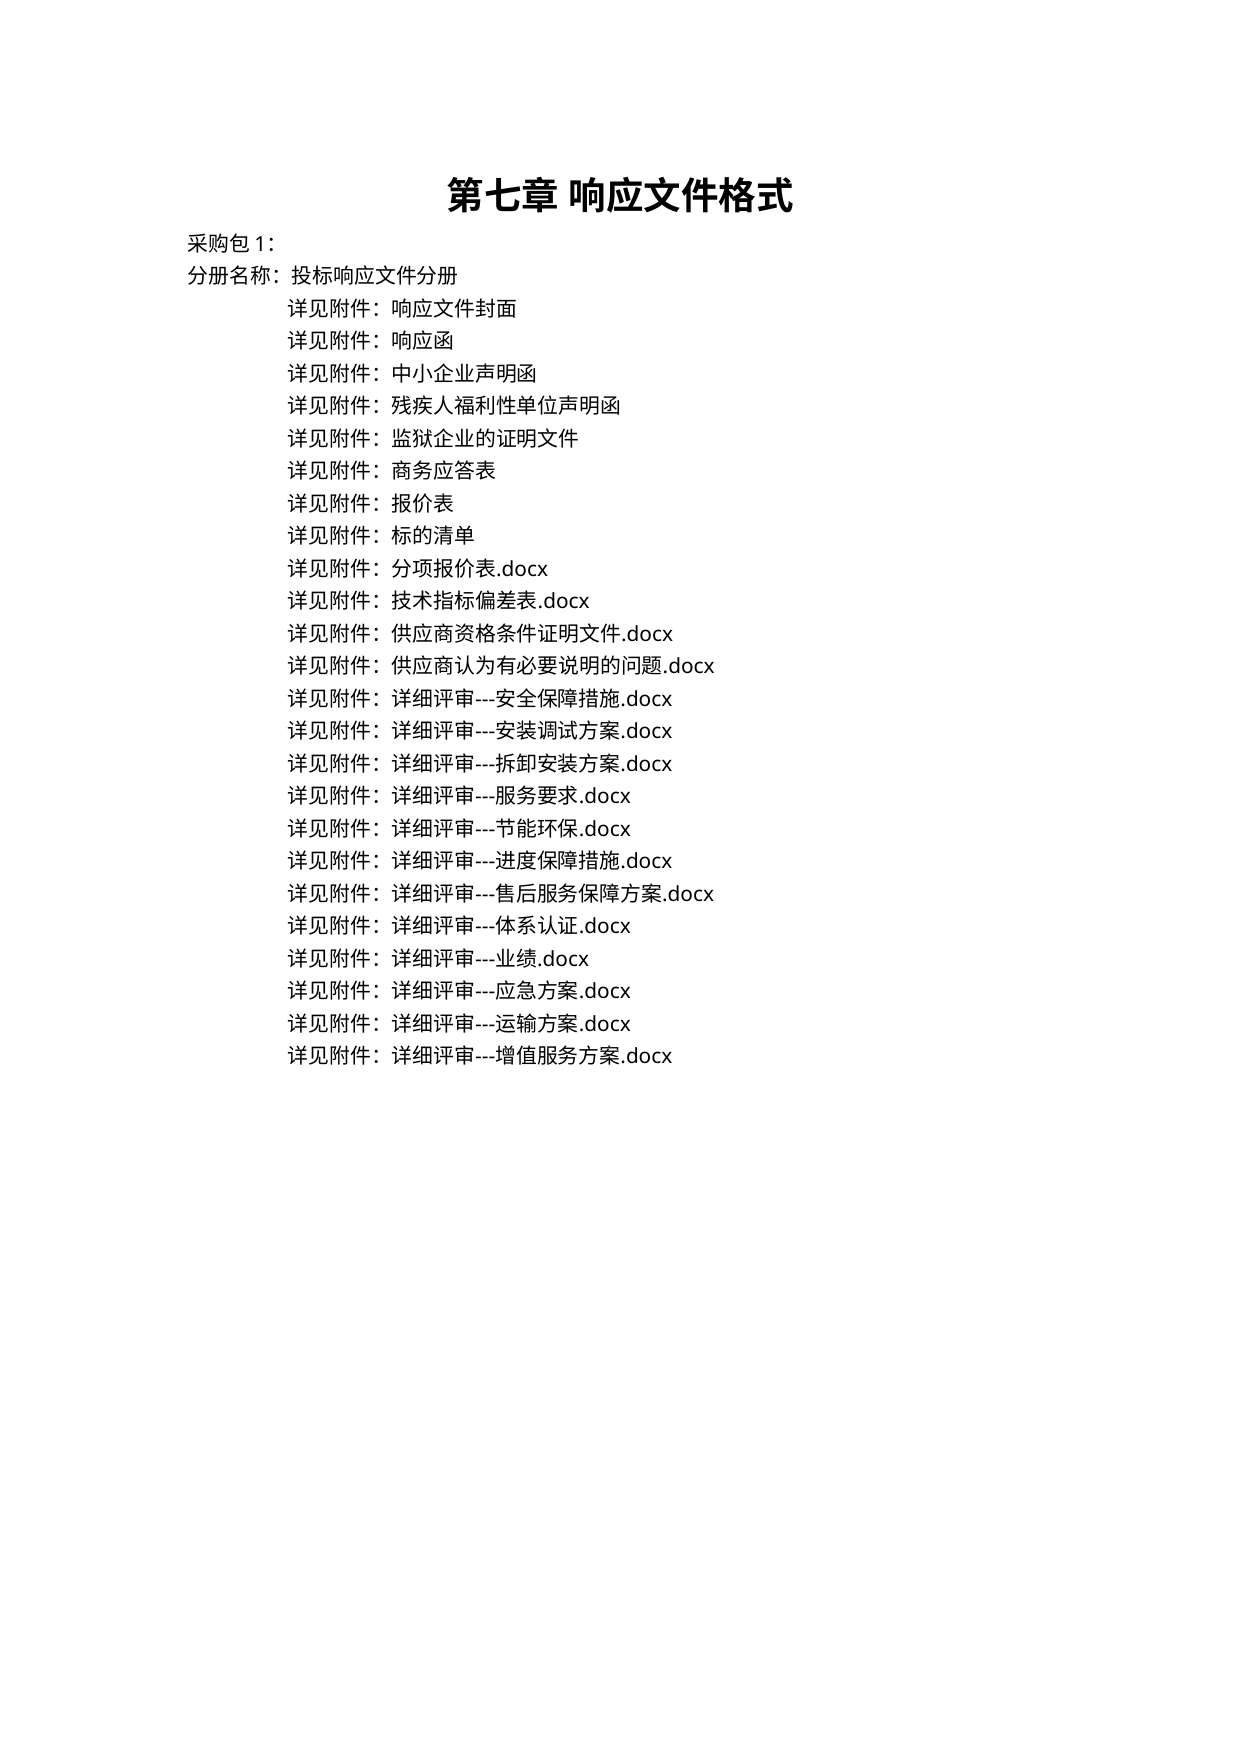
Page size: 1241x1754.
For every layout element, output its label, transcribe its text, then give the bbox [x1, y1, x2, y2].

text 详见附件：详细评审---节能环保.docx [187, 812, 1053, 844]
text 详见附件：详细评审---售后服务保障方案.docx [187, 877, 1053, 909]
text 详见附件：详细评审---拆卸安装方案.docx [187, 747, 1053, 779]
text 详见附件：详细评审---服务要求.docx [187, 779, 1053, 812]
text 详见附件：详细评审---安全保障措施.docx [187, 682, 1053, 714]
text 详见附件：详细评审---运输方案.docx [187, 1007, 1053, 1039]
text 详见附件：详细评审---体系认证.docx [187, 909, 1053, 942]
text 详见附件：商务应答表 [187, 454, 1053, 487]
text 详见附件：报价表 [187, 487, 1053, 519]
text 详见附件：详细评审---增值服务方案.docx [187, 1039, 1053, 1072]
text 详见附件：供应商资格条件证明文件.docx [187, 617, 1053, 649]
text 第七章 响应文件格式 [187, 162, 1053, 227]
text 详见附件：详细评审---业绩.docx [187, 942, 1053, 974]
text 分册名称：投标响应文件分册 [187, 259, 1053, 292]
text 详见附件：供应商认为有必要说明的问题.docx [187, 649, 1053, 682]
text 详见附件：响应文件封面 [187, 292, 1053, 324]
text 详见附件：分项报价表.docx [187, 552, 1053, 584]
text 详见附件：监狱企业的证明文件 [187, 422, 1053, 454]
text 详见附件：详细评审---安装调试方案.docx [187, 714, 1053, 747]
text 详见附件：详细评审---进度保障措施.docx [187, 844, 1053, 877]
text 采购包1： [187, 227, 1053, 259]
text 详见附件：详细评审---应急方案.docx [187, 974, 1053, 1007]
text 详见附件：响应函 [187, 324, 1053, 357]
text 详见附件：标的清单 [187, 519, 1053, 552]
text 详见附件：中小企业声明函 [187, 357, 1053, 389]
text 详见附件：技术指标偏差表.docx [187, 584, 1053, 617]
text 详见附件：残疾人福利性单位声明函 [187, 389, 1053, 422]
